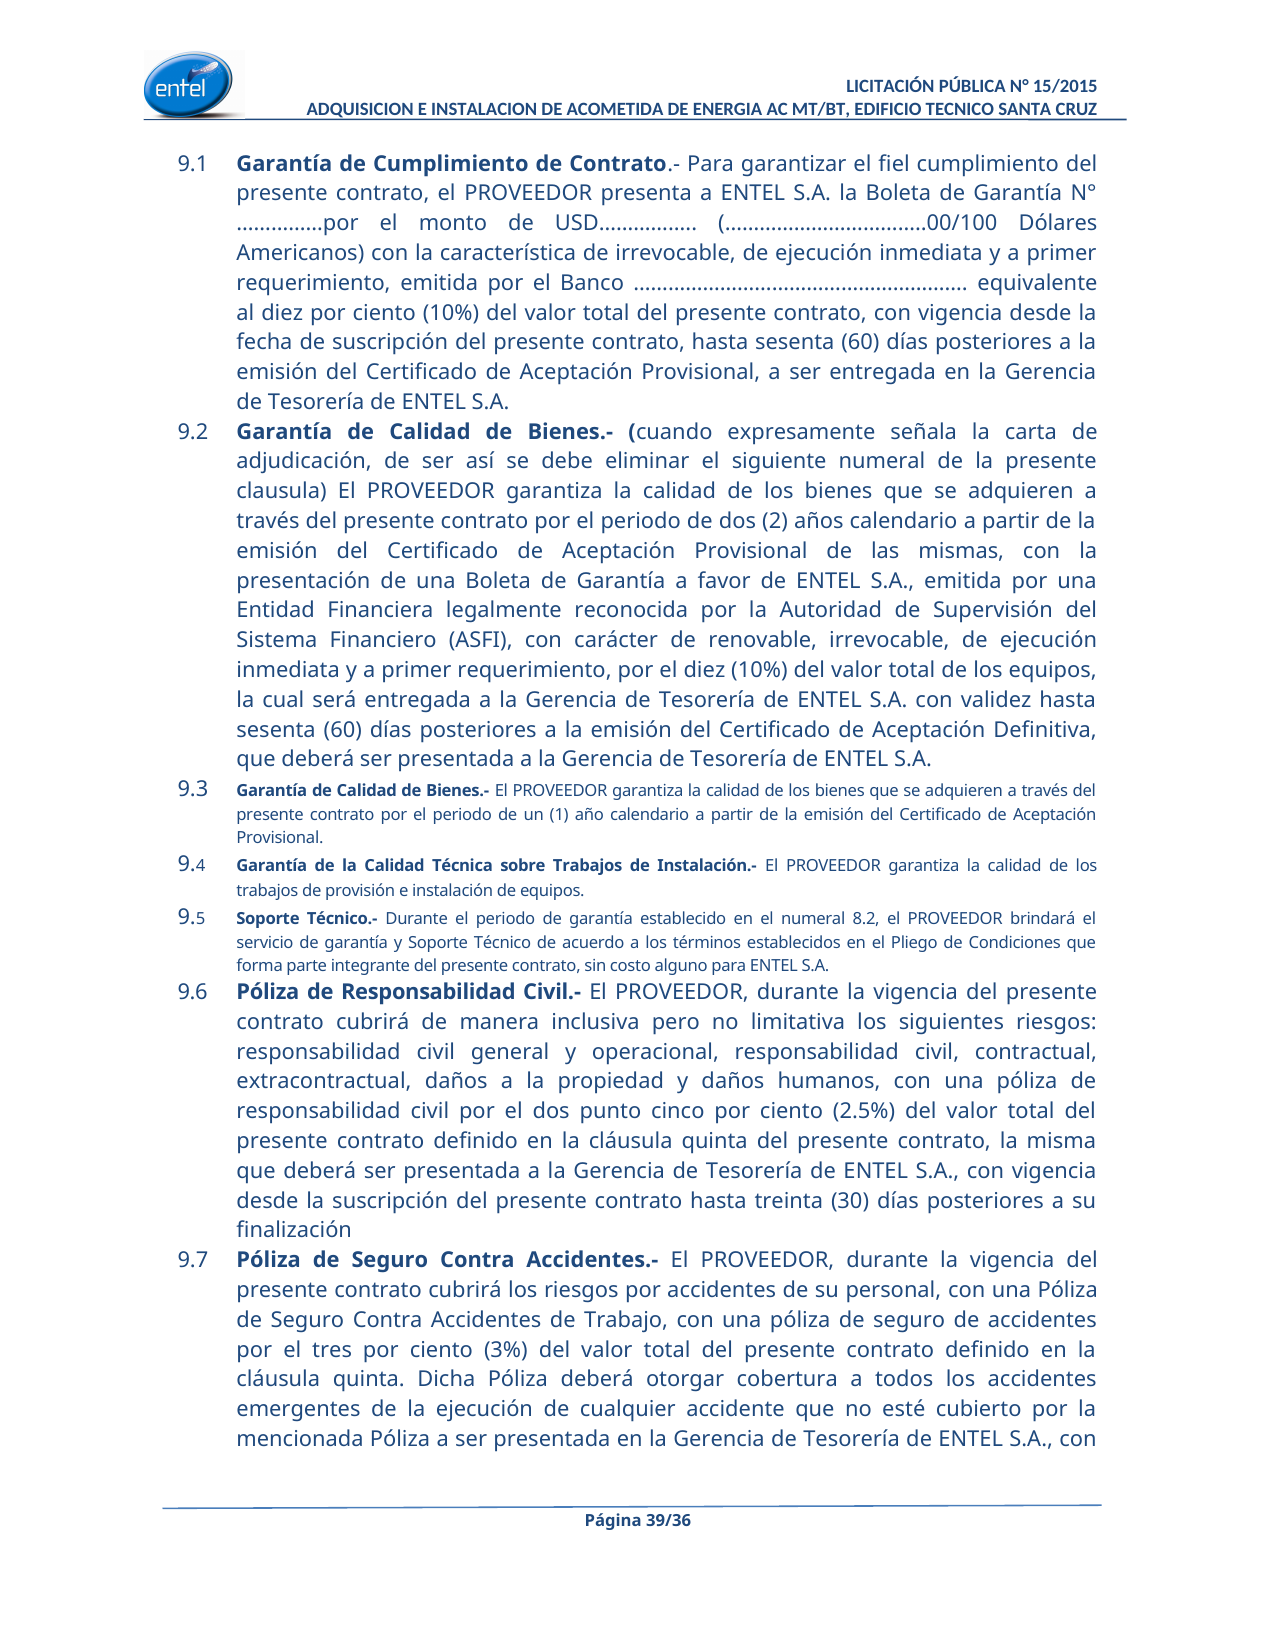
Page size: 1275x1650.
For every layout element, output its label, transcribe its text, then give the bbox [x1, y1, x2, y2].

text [177, 1244, 1098, 1453]
text 9.3 Garantía de Calidad de Bienes.- El PROVEEDOR garantiza la calidad de los bienes que se adquieren a través del presente contrato por el periodo de un (1) año calendario a partir de la emisión del Certificado de Aceptación Provisional. [177, 773, 1098, 848]
text 9.6 Póliza de Responsabilidad Civil.- El PROVEEDOR, durante la vigencia del presente contrato cubrirá de manera inclusiva pero no limitativa los siguientes riesgos: responsabilidad civil general y operacional, responsabilidad civil, contractual, extracontractual, daños a la propiedad y daños humanos, con una póliza de responsabilidad civil por el dos punto cinco por ciento (2.5%) del valor total del presente contrato definido en la cláusula quinta del presente contrato, la misma que deberá ser presentada a la Gerencia de Tesorería de ENTEL S.A., con vigencia desde la suscripción del presente contrato hasta treinta (30) días posteriores a su finalización [177, 976, 1098, 1244]
picture [143, 50, 246, 119]
text 9.5 Soporte Técnico.- Durante el periodo de garantía establecido en el numeral 8.2, el PROVEEDOR brindará el servicio de garantía y Soporte Técnico de acuerdo a los términos establecidos en el Pliego de Condiciones que forma parte integrante del presente contrato, sin costo alguno para ENTEL S.A. [177, 901, 1098, 976]
text 9.2 Garantía de Calidad de Bienes.- (cuando expresamente señala la carta de adjudicación, de ser así se debe eliminar el siguiente numeral de la presente clausula) El PROVEEDOR garantiza la calidad de los bienes que se adquieren a través del presente contrato por el periodo de dos (2) años calendario a partir de la emisión del Certificado de Aceptación Provisional de las mismas, con la presentación de una Boleta de Garantía a favor de ENTEL S.A., emitida por una Entidad Financiera legalmente reconocida por la Autoridad de Supervisión del Sistema Financiero (ASFI), con carácter de renovable, irrevocable, de ejecución inmediata y a primer requerimiento, por el diez (10%) del valor total de los equipos, la cual será entregada a la Gerencia de Tesorería de ENTEL S.A. con validez hasta sesenta (60) días posteriores a la emisión del Certificado de Aceptación Definitiva, que deberá ser presentada a la Gerencia de Tesorería de ENTEL S.A. [177, 416, 1098, 773]
text 9.1 Garantía de Cumplimiento de Contrato.- Para garantizar el fiel cumplimiento del presente contrato, el PROVEEDOR presenta a ENTEL S.A. la Boleta de Garantía N° ……………por el monto de USD…………….. (……………………………..00/100 Dólares Americanos) con la característica de irrevocable, de ejecución inmediata y a primer requerimiento, emitida por el Banco …………………………………………………. equivalente al diez por ciento (10%) del valor total del presente contrato, con vigencia desde la fecha de suscripción del presente contrato, hasta sesenta (60) días posteriores a la emisión del Certificado de Aceptación Provisional, a ser entregada en la Gerencia de Tesorería de ENTEL S.A. [177, 148, 1098, 416]
text 9.4 Garantía de la Calidad Técnica sobre Trabajos de Instalación.- El PROVEEDOR garantiza la calidad de los trabajos de provisión e instalación de equipos. [177, 848, 1098, 901]
